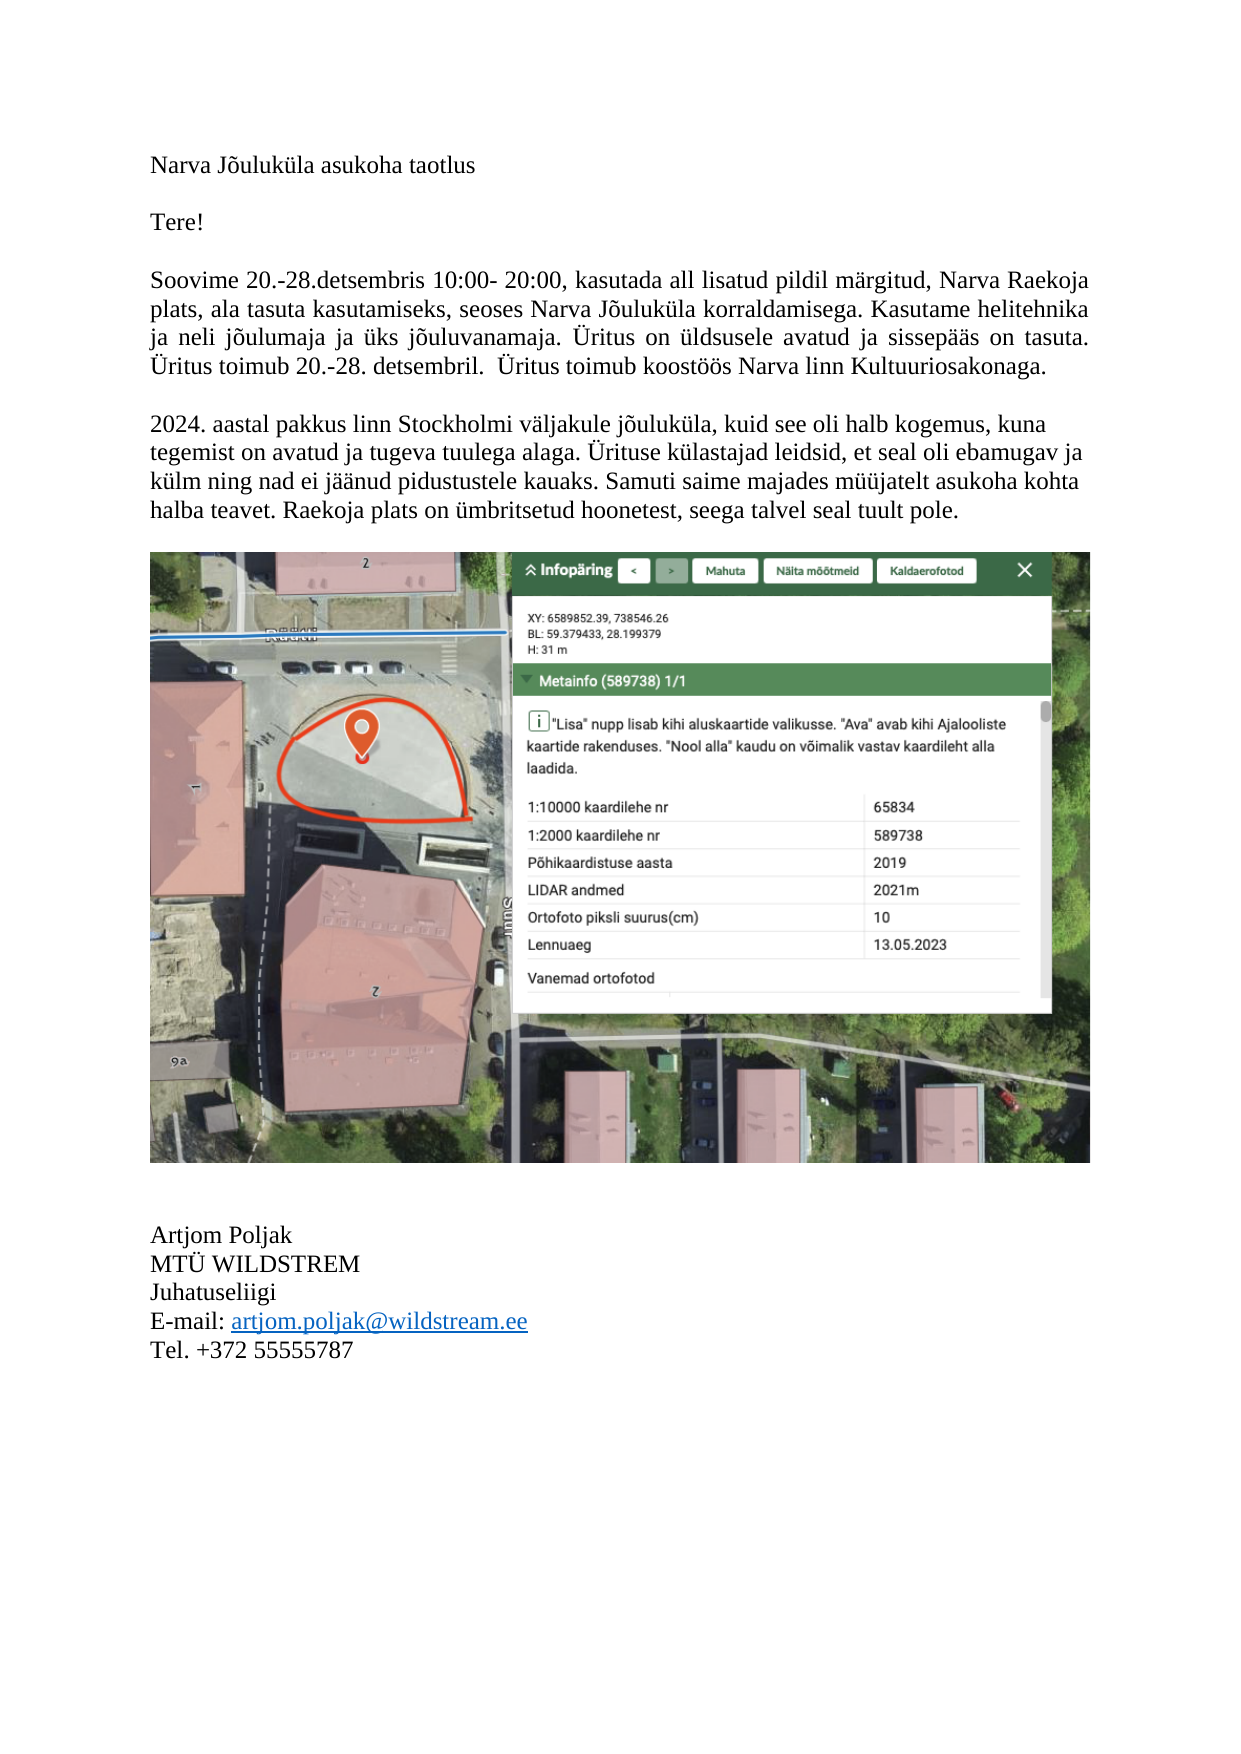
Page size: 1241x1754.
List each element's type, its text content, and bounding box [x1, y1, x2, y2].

text Tere! [150, 207, 1090, 236]
text Artjom Poljak [150, 1220, 1090, 1249]
text E-mail: artjom.poljak@wildstream.ee [150, 1306, 1090, 1335]
text Juhatuseliigi [150, 1277, 1090, 1306]
text Narva Jõuluküla asukoha taotlus [150, 150, 1090, 179]
text Tel. +372 55555787 [150, 1335, 1090, 1364]
text Soovime 20.-28.detsembris 10:00- 20:00, kasutada all lisatud pildil märgitud, Narva Raekoja plats, ala tasuta kasutamiseks, seoses Narva Jõuluküla korraldamisega. Kasutame helitehnika ja neli jõulumaja ja üks jõuluvanamaja. Üritus on üldsusele avatud ja sissepääs on tasuta. Üritus toimub 20.-28. detsembril. Üritus toimub koostöös Narva linn Kultuuriosakonaga. [150, 265, 1090, 380]
text MTÜ WILDSTREM [150, 1249, 1090, 1277]
picture [150, 552, 1091, 1163]
text 2024. aastal pakkus linn Stockholmi väljakule jõuluküla, kuid see oli halb kogemus, kuna tegemist on avatud ja tugeva tuulega alaga. Ürituse külastajad leidsid, et seal oli ebamugav ja külm ning nad ei jäänud pidustustele kauaks. Samuti saime majades müüjatelt asukoha kohta halba teavet. Raekoja plats on ümbritsetud hoonetest, seega talvel seal tuult pole. [150, 409, 1090, 524]
